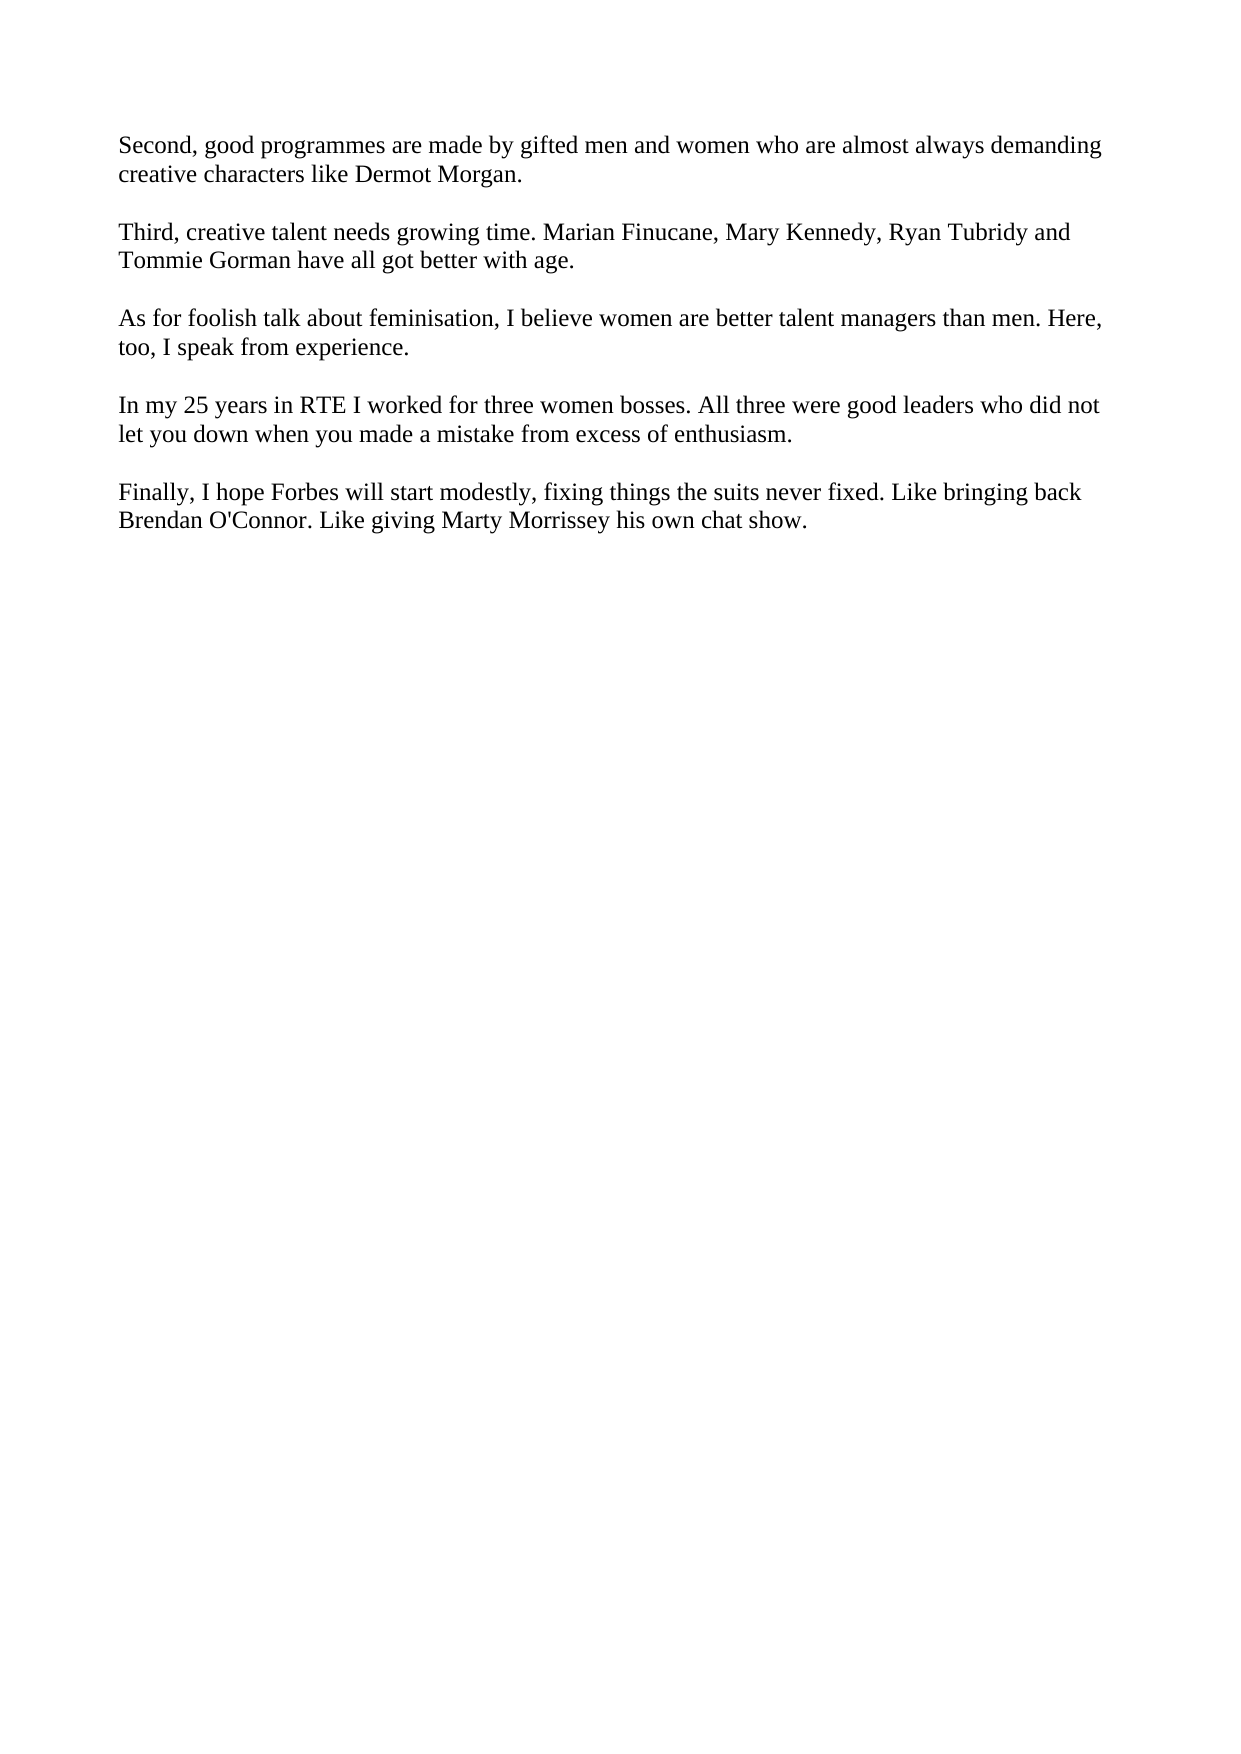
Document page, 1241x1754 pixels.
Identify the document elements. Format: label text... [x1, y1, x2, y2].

text Second, good programmes are made by gifted men and women who are almost always demanding creative characters like Dermot Morgan. [118, 130, 1122, 187]
text Third, creative talent needs growing time. Marian Finucane, Mary Kennedy, Ryan Tubridy and Tommie Gorman have all got better with age. [118, 217, 1122, 274]
text As for foolish talk about feminisation, I believe women are better talent managers than men. Here, too, I speak from experience. [118, 303, 1122, 361]
text In my 25 years in RTE I worked for three women bosses. All three were good leaders who did not let you down when you made a mistake from excess of enthusiasm. [118, 390, 1122, 447]
text Finally, I hope Forbes will start modestly, fixing things the suits never fixed. Like bringing back Brendan O'Connor. Like giving Marty Morrissey his own chat show. [118, 477, 1122, 534]
